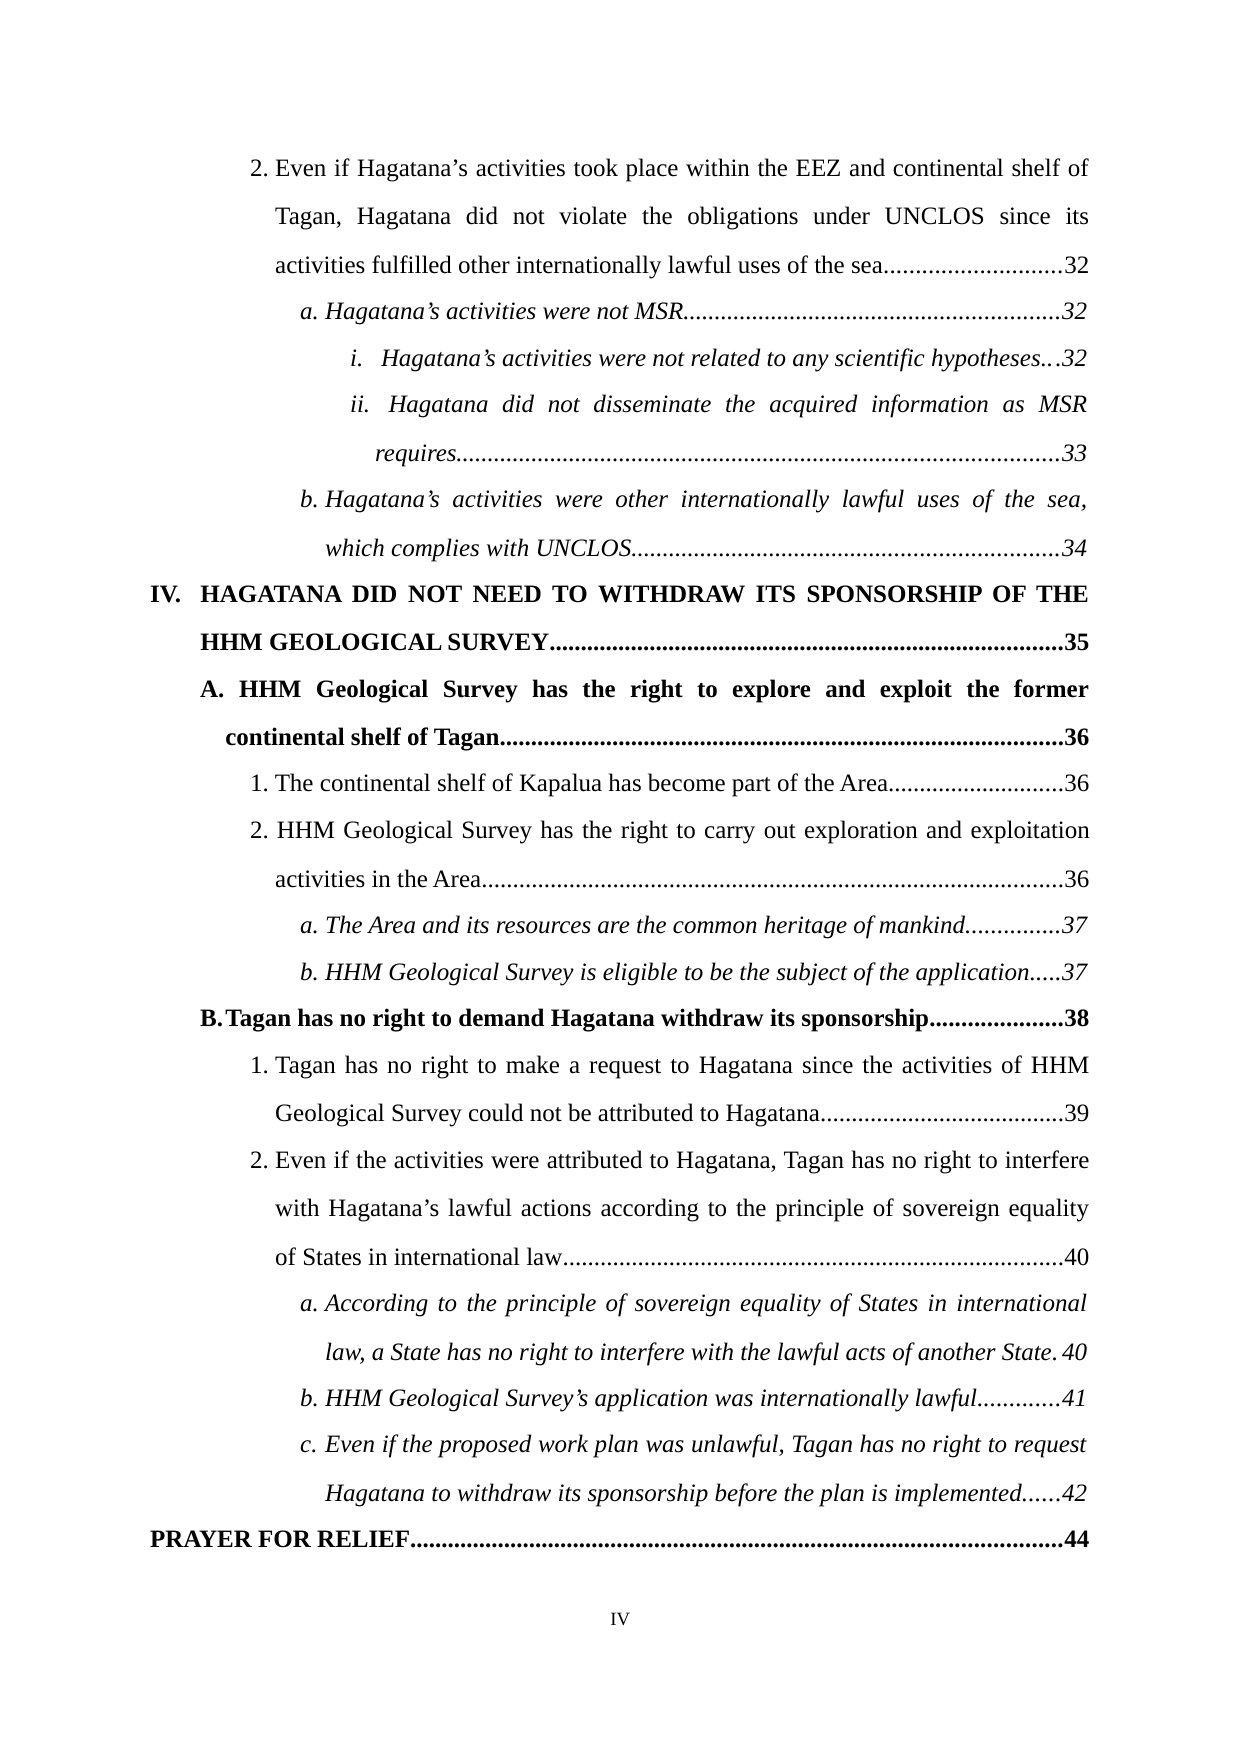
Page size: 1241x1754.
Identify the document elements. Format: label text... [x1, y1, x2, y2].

text IV. HAGATANA DID NOT NEED TO WITHDRAW ITS SPONSORSHIP OF THE HHM GEOLOGICAL SURVEY 35 [150, 576, 1090, 659]
text 2. Even if Hagatana’s activities took place within the EEZ and continental shelf of Tagan, Hagatana did not violate the obligations under UNCLOS since its activities fulfilled other internationally lawful uses of the sea 32 [250, 150, 1090, 281]
text 1. The continental shelf of Kapalua has become part of the Area 36 [250, 766, 1090, 800]
text i. Hagatana’s activities were not related to any scientific hypotheses. 32 [350, 340, 1090, 374]
text a. Hagatana’s activities were not MSR 32 [300, 293, 1090, 327]
text b. HHM Geological Survey’s application was internationally lawful 41 [300, 1380, 1090, 1414]
text PRAYER FOR RELIEF 44 [150, 1522, 1090, 1556]
text B. Tagan has no right to demand Hagatana withdraw its sponsorship 38 [200, 1001, 1090, 1034]
text c. Even if the proposed work plan was unlawful, Tagan has no right to request Hagatana to withdraw its sponsorship before the plan is implemented 42 [300, 1427, 1090, 1509]
text 2. HHM Geological Survey has the right to carry out exploration and exploitation activities in the Area 36 [250, 812, 1090, 895]
text a. The Area and its resources are the common heritage of mankind 37 [300, 907, 1090, 941]
text 1. Tagan has no right to make a request to Hagatana since the activities of HHM Geological Survey could not be attributed to Hagatana 39 [250, 1047, 1090, 1130]
text b. HHM Geological Survey is eligible to be the subject of the application 37 [300, 954, 1090, 988]
text ii. Hagatana did not disseminate the acquired information as MSR requires 33 [350, 387, 1090, 469]
text b. Hagatana’s activities were other internationally lawful uses of the sea, which complies with UNCLOS 34 [300, 481, 1090, 564]
text A. HHM Geological Survey has the right to explore and exploit the former continental shelf of Tagan 36 [200, 671, 1090, 753]
text 2. Even if the activities were attributed to Hagatana, Tagan has no right to interfere with Hagatana’s lawful actions according to the principle of sovereign equality of States in international law 40 [250, 1142, 1090, 1273]
text a. According to the principle of sovereign equality of States in international law, a State has no right to interfere with the lawful acts of another State 40 [300, 1285, 1090, 1368]
